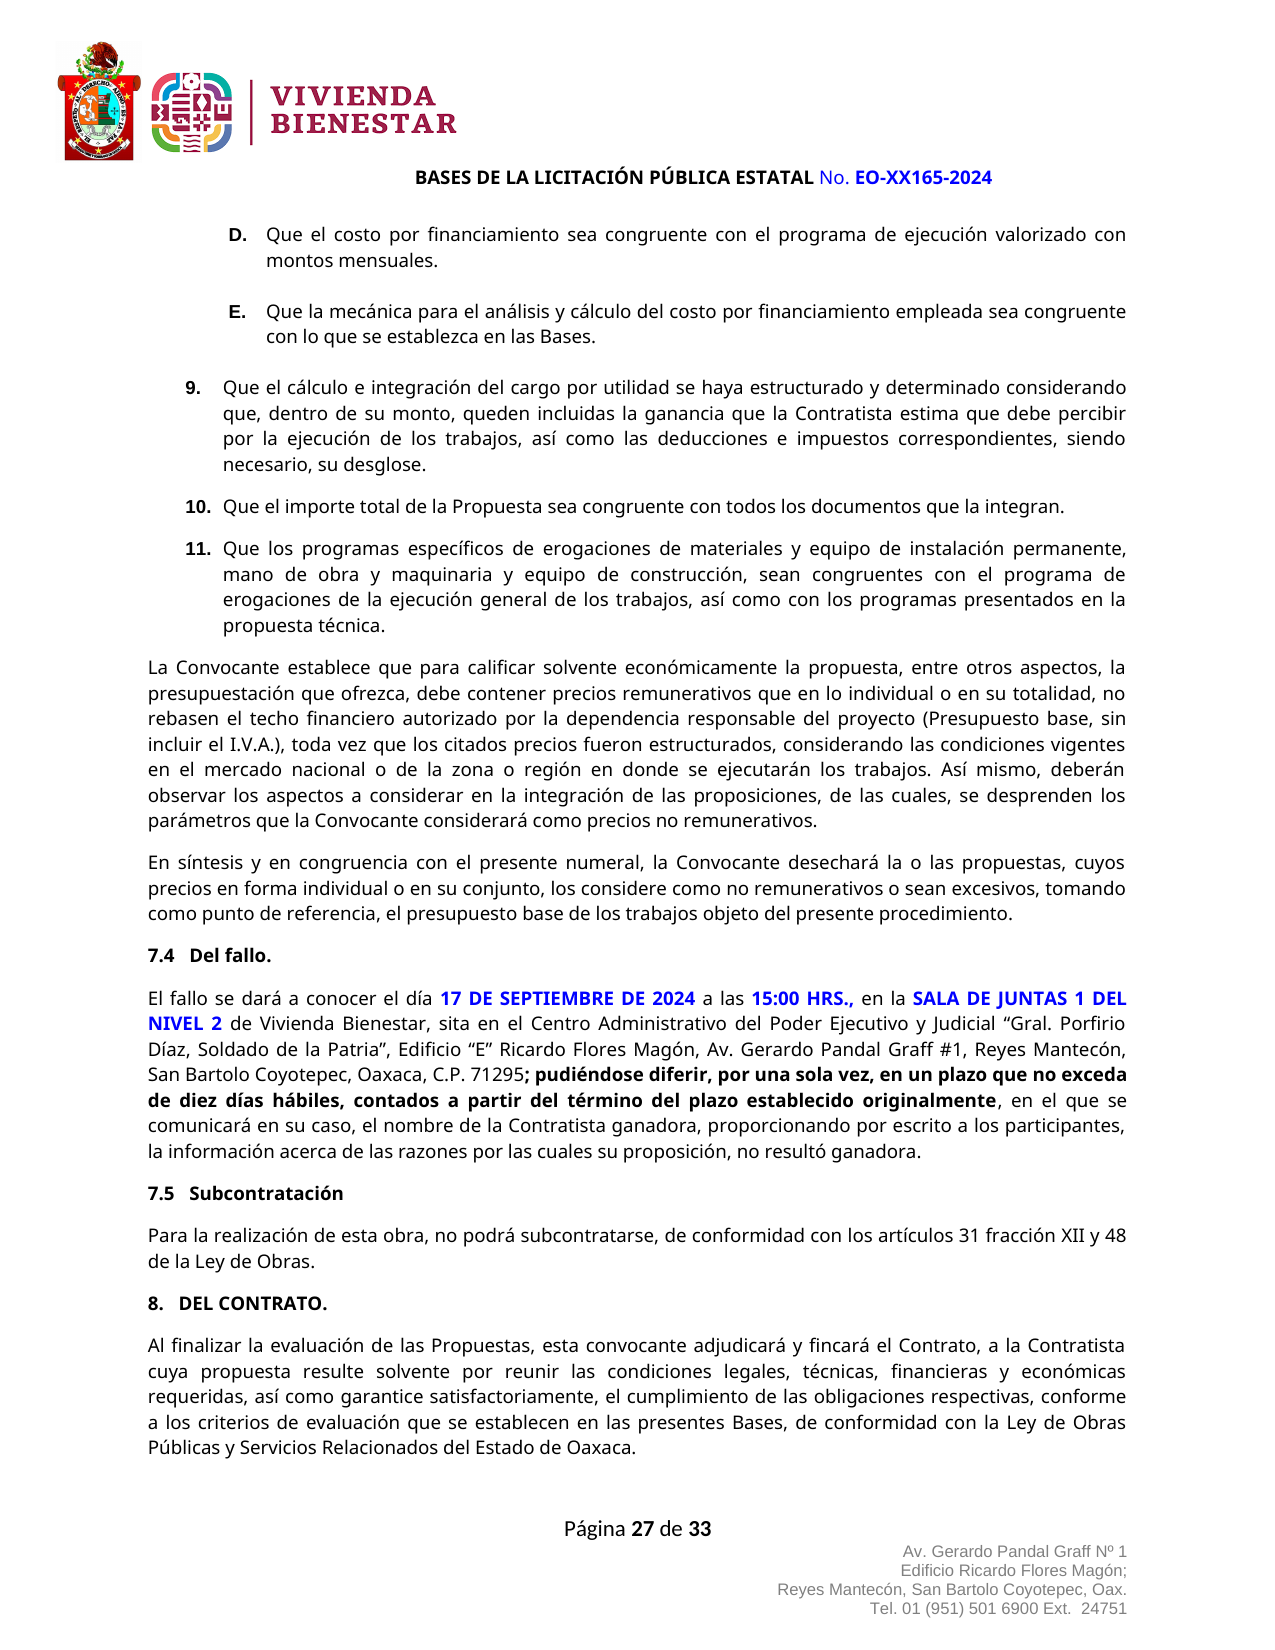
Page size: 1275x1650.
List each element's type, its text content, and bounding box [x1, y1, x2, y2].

text 8. DEL CONTRATO. [148, 1290, 1127, 1316]
text El fallo se dará a conocer el día 17 DE SEPTIEMBRE DE 2024 a las 15:00 HRS., en la SALA DE JUNTAS 1 DEL NIVEL 2 de Vivienda Bienestar, sita en el Centro Administrativo del Poder Ejecutivo y Judicial “Gral. Porfirio Díaz, Soldado de la Patria”, Edificio “E” Ricardo Flores Magón, Av. Gerardo Pandal Graff #1, Reyes Mantecón, San Bartolo Coyotepec, Oaxaca, C.P. 71295; pudiéndose diferir, por una sola vez, en un plazo que no exceda de diez días hábiles, contados a partir del término del plazo establecido originalmente, en el que se comunicará en su caso, el nombre de la Contratista ganadora, proporcionando por escrito a los participantes, la información acerca de las razones por las cuales su proposición, no resultó ganadora. [148, 985, 1127, 1164]
text La Convocante establece que para calificar solvente económicamente la propuesta, entre otros aspectos, la presupuestación que ofrezca, debe contener precios remunerativos que en lo individual o en su totalidad, no rebasen el techo financiero autorizado por la dependencia responsable del proyecto (Presupuesto base, sin incluir el I.V.A.), toda vez que los citados precios fueron estructurados, considerando las condiciones vigentes en el mercado nacional o de la zona o región en donde se ejecutarán los trabajos. Así mismo, deberán observar los aspectos a considerar en la integración de las proposiciones, de las cuales, se desprenden los parámetros que la Convocante considerará como precios no remunerativos. [148, 654, 1127, 833]
list Que el cálculo e integración del cargo por utilidad se haya estructurado y determinado considerando que, dentro de su monto, queden incluidas la ganancia que la Contratista estima que debe percibir por la ejecución de los trabajos, así como las deducciones e impuestos correspondientes, siendo necesario, su desglose. [185, 374, 1127, 477]
text Para la realización de esta obra, no podrá subcontratarse, de conformidad con los artículos 31 fracción XII y 48 de la Ley de Obras. [148, 1222, 1127, 1273]
text 7.5 Subcontratación [148, 1180, 1127, 1206]
list Que el costo por financiamiento sea congruente con el programa de ejecución valorizado con montos mensuales. [228, 221, 1127, 272]
text 7.4 Del fallo. [148, 943, 1127, 968]
text Al finalizar la evaluación de las Propuestas, esta convocante adjudicará y fincará el Contrato, a la Contratista cuya propuesta resulte solvente por reunir las condiciones legales, técnicas, financieras y económicas requeridas, así como garantice satisfactoriamente, el cumplimiento de las obligaciones respectivas, conforme a los criterios de evaluación que se establecen en las presentes Bases, de conformidad con la Ley de Obras Públicas y Servicios Relacionados del Estado de Oaxaca. [148, 1332, 1127, 1460]
list Que la mecánica para el análisis y cálculo del costo por financiamiento empleada sea congruente con lo que se establezca en las Bases. [228, 298, 1127, 349]
text En síntesis y en congruencia con el presente numeral, la Convocante desechará la o las propuestas, cuyos precios en forma individual o en su conjunto, los considere como no remunerativos o sean excesivos, tomando como punto de referencia, el presupuesto base de los trabajos objeto del presente procedimiento. [148, 849, 1127, 926]
picture [147, 64, 473, 161]
list Que el importe total de la Propuesta sea congruente con todos los documentos que la integran. [185, 493, 1127, 519]
picture [55, 41, 143, 163]
list Que los programas específicos de erogaciones de materiales y equipo de instalación permanente, mano de obra y maquinaria y equipo de construcción, sean congruentes con el programa de erogaciones de la ejecución general de los trabajos, así como con los programas presentados en la propuesta técnica. [185, 536, 1127, 638]
